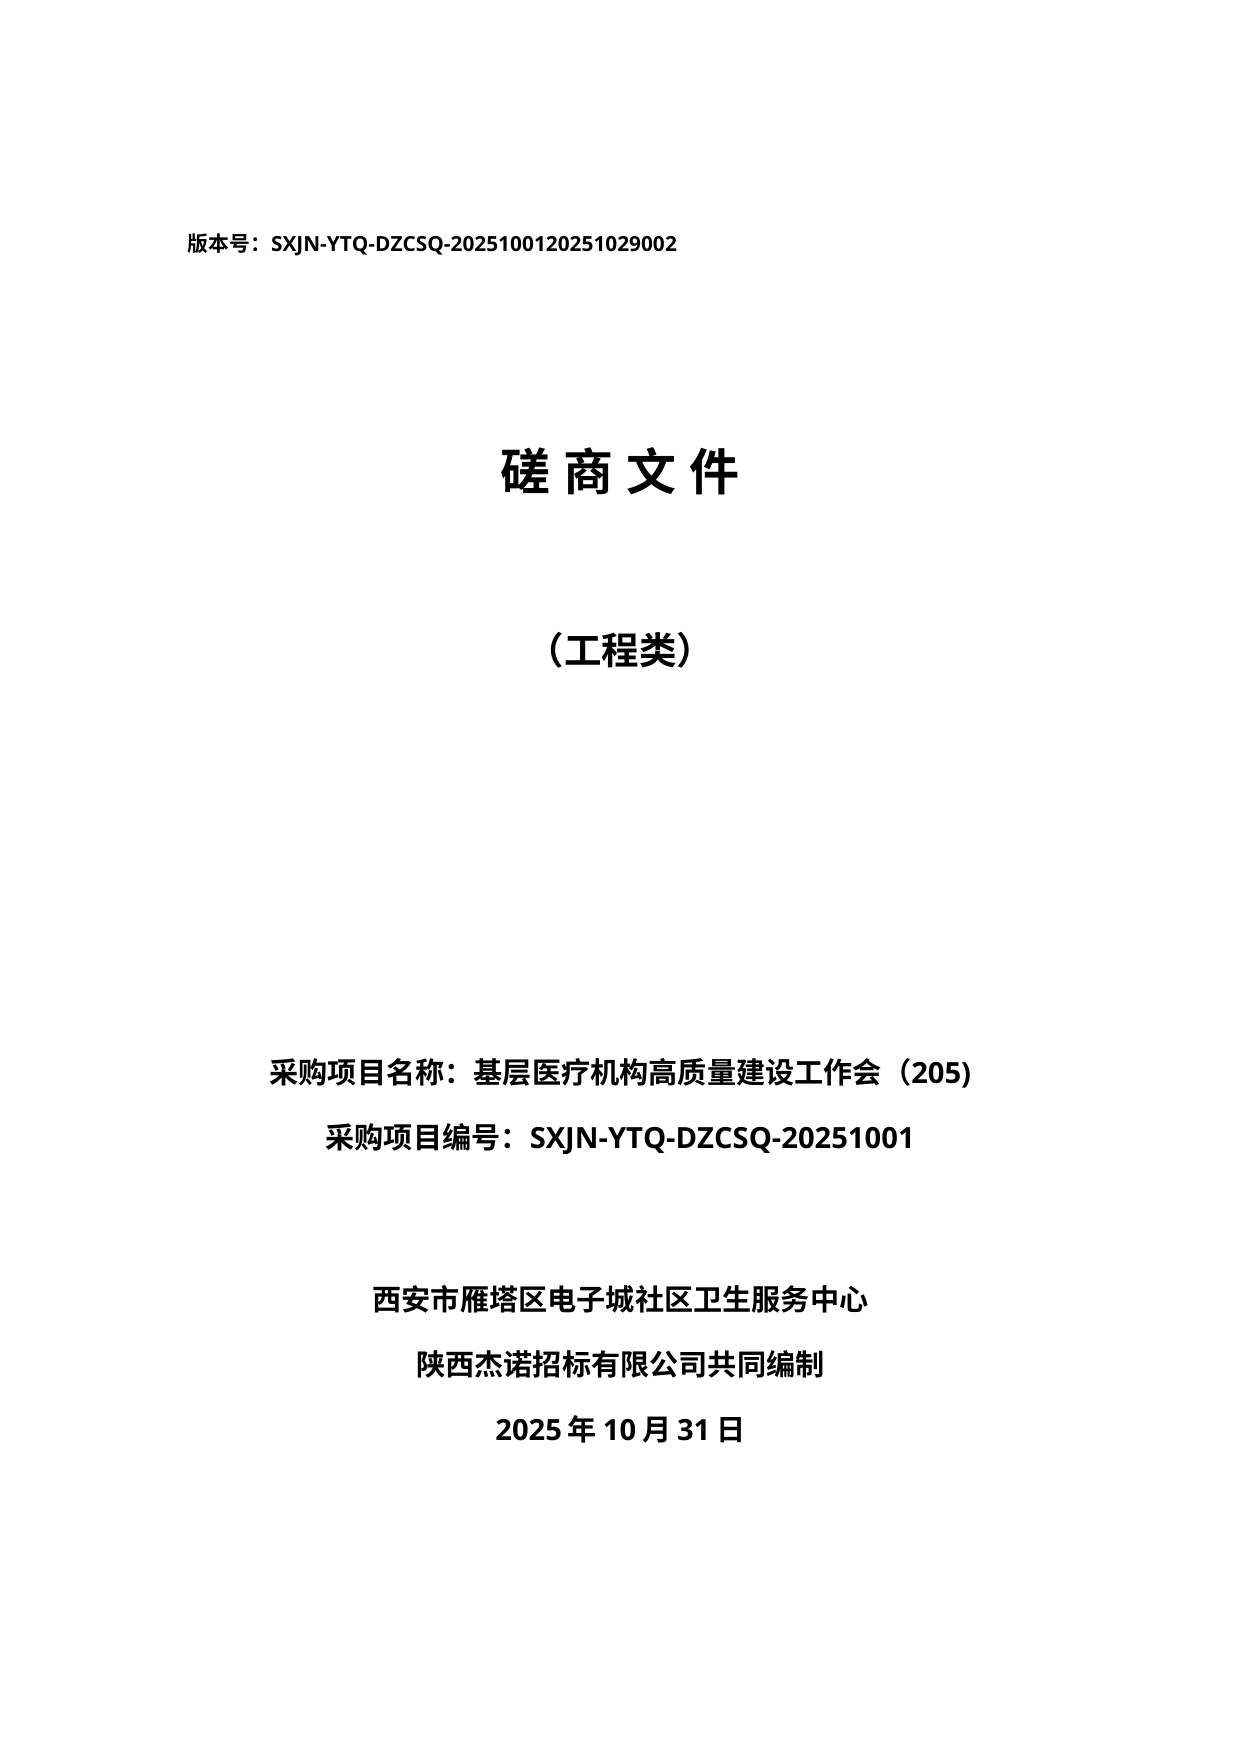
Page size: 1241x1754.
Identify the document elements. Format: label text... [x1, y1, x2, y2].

text 西安市雁塔区电子城社区卫生服务中心 [187, 1267, 1053, 1332]
text 版本号：SXJN-YTQ-DZCSQ-2025100120251029002 [187, 227, 1053, 422]
text 2025年10月31日 [187, 1397, 1053, 1462]
text 陕西杰诺招标有限公司共同编制 [187, 1332, 1053, 1397]
text 采购项目编号：SXJN-YTQ-DZCSQ-20251001 [187, 1104, 1053, 1267]
text （工程类） [187, 617, 1053, 1039]
text 采购项目名称：基层医疗机构高质量建设工作会（205) [187, 1039, 1053, 1104]
text 磋 商 文 件 [187, 422, 1053, 617]
